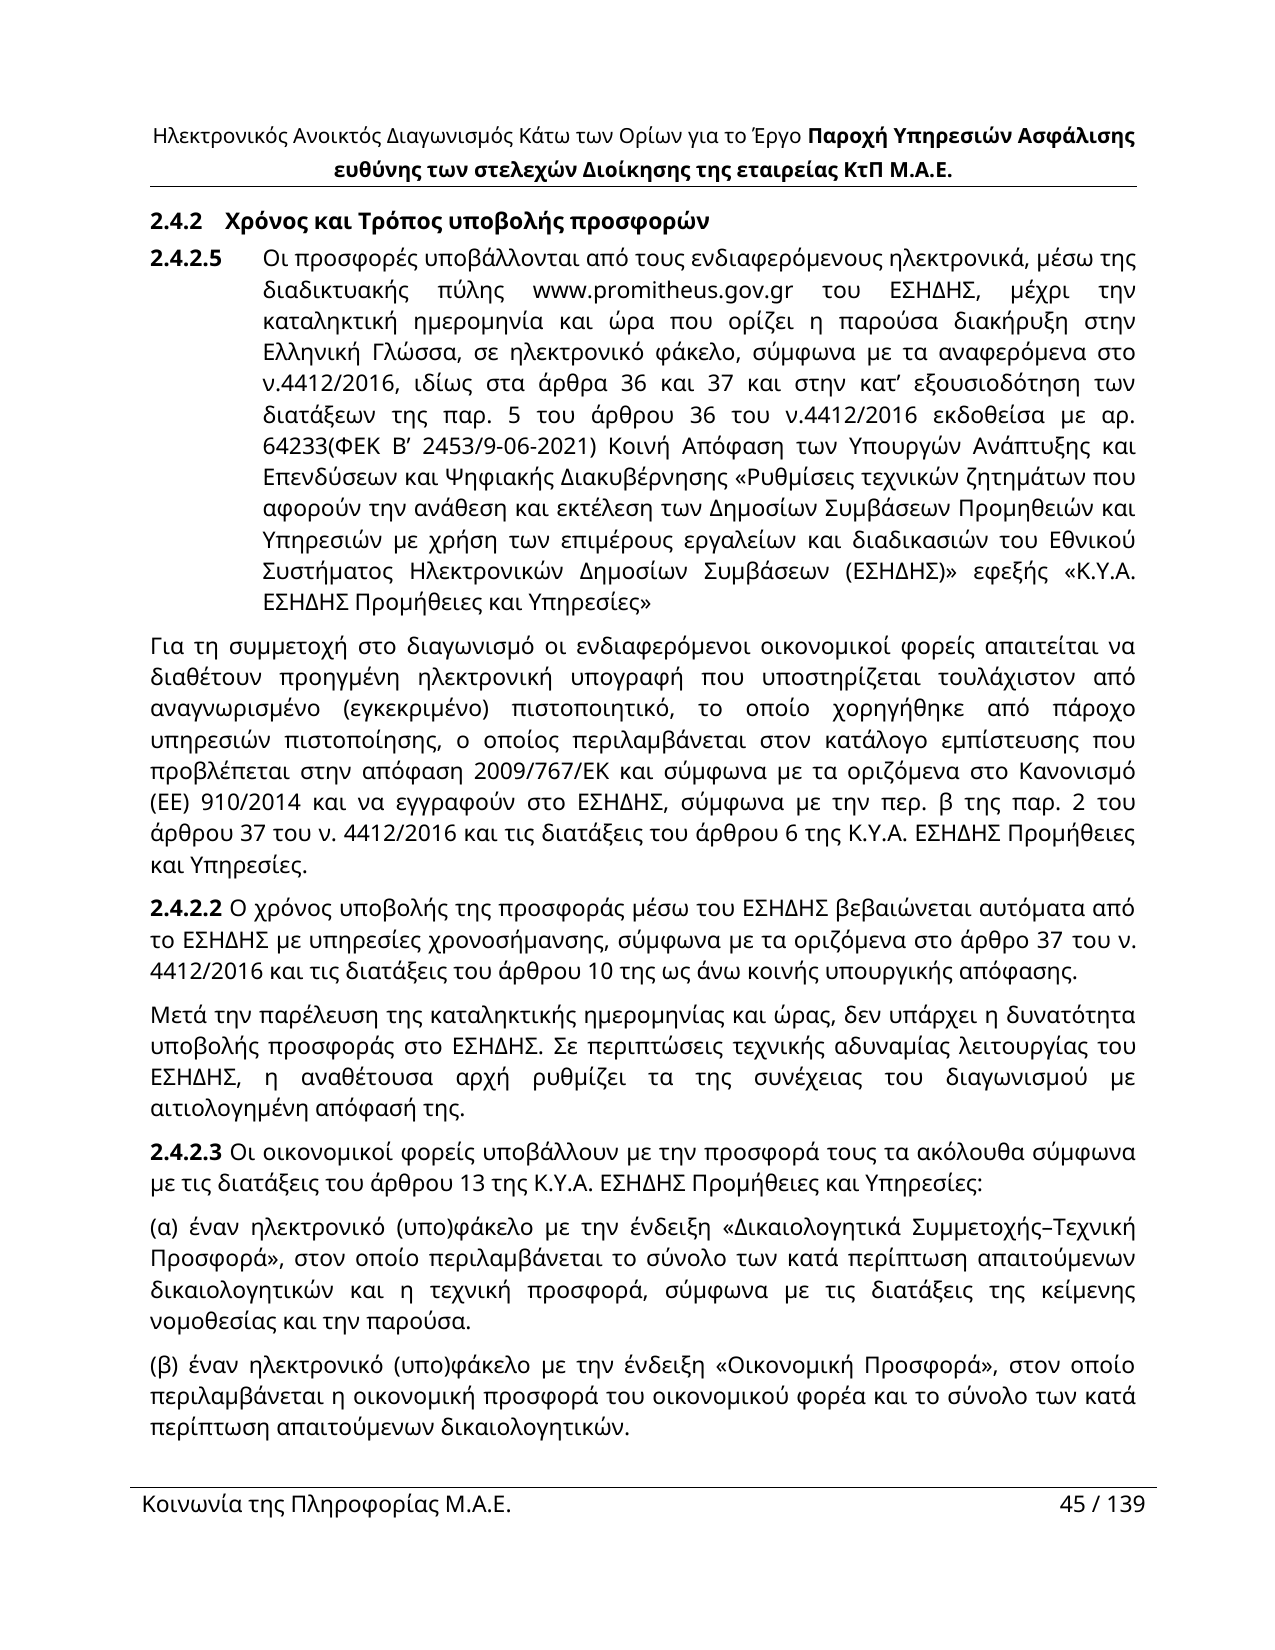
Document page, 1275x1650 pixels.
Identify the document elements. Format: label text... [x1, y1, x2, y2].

text (β) έναν ηλεκτρονικό (υπο)φάκελο με την ένδειξη «Οικονομική Προσφορά», στον οποίο περιλαμβάνεται η οικονομική προσφορά του οικονομικού φορέα και το σύνολο των κατά περίπτωση απαιτούμενων δικαιολογητικών. [150, 1349, 1137, 1442]
text (α) έναν ηλεκτρονικό (υπο)φάκελο με την ένδειξη «Δικαιολογητικά Συμμετοχής–Τεχνική Προσφορά», στον οποίο περιλαμβάνεται το σύνολο των κατά περίπτωση απαιτούμενων δικαιολογητικών και η τεχνική προσφορά, σύμφωνα με τις διατάξεις της κείμενης νομοθεσίας και την παρούσα. [150, 1211, 1137, 1336]
text Μετά την παρέλευση της καταληκτικής ημερομηνίας και ώρας, δεν υπάρχει η δυνατότητα υποβολής προσφοράς στο ΕΣΗΔΗΣ. Σε περιπτώσεις τεχνικής αδυναμίας λειτουργίας του ΕΣΗΔΗΣ, η αναθέτουσα αρχή ρυθμίζει τα της συνέχειας του διαγωνισμού με αιτιολογημένη απόφασή της. [150, 999, 1137, 1124]
text Για τη συμμετοχή στο διαγωνισμό οι ενδιαφερόμενοι οικονομικοί φορείς απαιτείται να διαθέτουν προηγμένη ηλεκτρονική υπογραφή που υποστηρίζεται τουλάχιστον από αναγνωρισμένο (εγκεκριμένο) πιστοποιητικό, το οποίο χορηγήθηκε από πάροχο υπηρεσιών πιστοποίησης, ο οποίος περιλαμβάνεται στον κατάλογο εμπίστευσης που προβλέπεται στην απόφαση 2009/767/ΕΚ και σύμφωνα με τα οριζόμενα στο Κανονισμό (ΕΕ) 910/2014 και να εγγραφούν στο ΕΣΗΔΗΣ, σύμφωνα με την περ. β της παρ. 2 του άρθρου 37 του ν. 4412/2016 και τις διατάξεις του άρθρου 6 της Κ.Υ.Α. ΕΣΗΔΗΣ Προμήθειες και Υπηρεσίες. [150, 630, 1137, 880]
text 2.4.2.3 Οι οικονομικοί φορείς υποβάλλουν με την προσφορά τους τα ακόλουθα σύμφωνα με τις διατάξεις του άρθρου 13 της Κ.Υ.Α. ΕΣΗΔΗΣ Προμήθειες και Υπηρεσίες: [150, 1136, 1137, 1199]
subtitle Χρόνος και Τρόπος υποβολής προσφορών [150, 205, 1137, 236]
text 2.4.2.2 Ο χρόνος υποβολής της προσφοράς μέσω του ΕΣΗΔΗΣ βεβαιώνεται αυτόματα από το ΕΣΗΔΗΣ με υπηρεσίες χρονοσήμανσης, σύμφωνα με τα οριζόμενα στο άρθρο 37 του ν. 4412/2016 και τις διατάξεις του άρθρου 10 της ως άνω κοινής υπουργικής απόφασης. [150, 892, 1137, 986]
list Οι προσφορές υποβάλλονται από τους ενδιαφερόμενους ηλεκτρονικά, μέσω της διαδικτυακής πύλης www.promitheus.gov.gr του ΕΣΗΔΗΣ, μέχρι την καταληκτική ημερομηνία και ώρα που ορίζει η παρούσα διακήρυξη στην Ελληνική Γλώσσα, σε ηλεκτρονικό φάκελο, σύμφωνα με τα αναφερόμενα στο ν.4412/2016, ιδίως στα άρθρα 36 και 37 και στην κατ’ εξουσιοδότηση των διατάξεων της παρ. 5 του άρθρου 36 του ν.4412/2016 εκδοθείσα με αρ. 64233(ΦΕΚ Β’ 2453/9-06-2021) Κοινή Απόφαση των Υπουργών Ανάπτυξης και Επενδύσεων και Ψηφιακής Διακυβέρνησης «Ρυθμίσεις τεχνικών ζητημάτων που αφορούν την ανάθεση και εκτέλεση των Δημοσίων Συμβάσεων Προμηθειών και Υπηρεσιών με χρήση των επιμέρους εργαλείων και διαδικασιών του Εθνικού Συστήματος Ηλεκτρονικών Δημοσίων Συμβάσεων (ΕΣΗΔΗΣ)» εφεξής «Κ.Υ.Α. ΕΣΗΔΗΣ Προμήθειες και Υπηρεσίες» [150, 242, 1137, 617]
